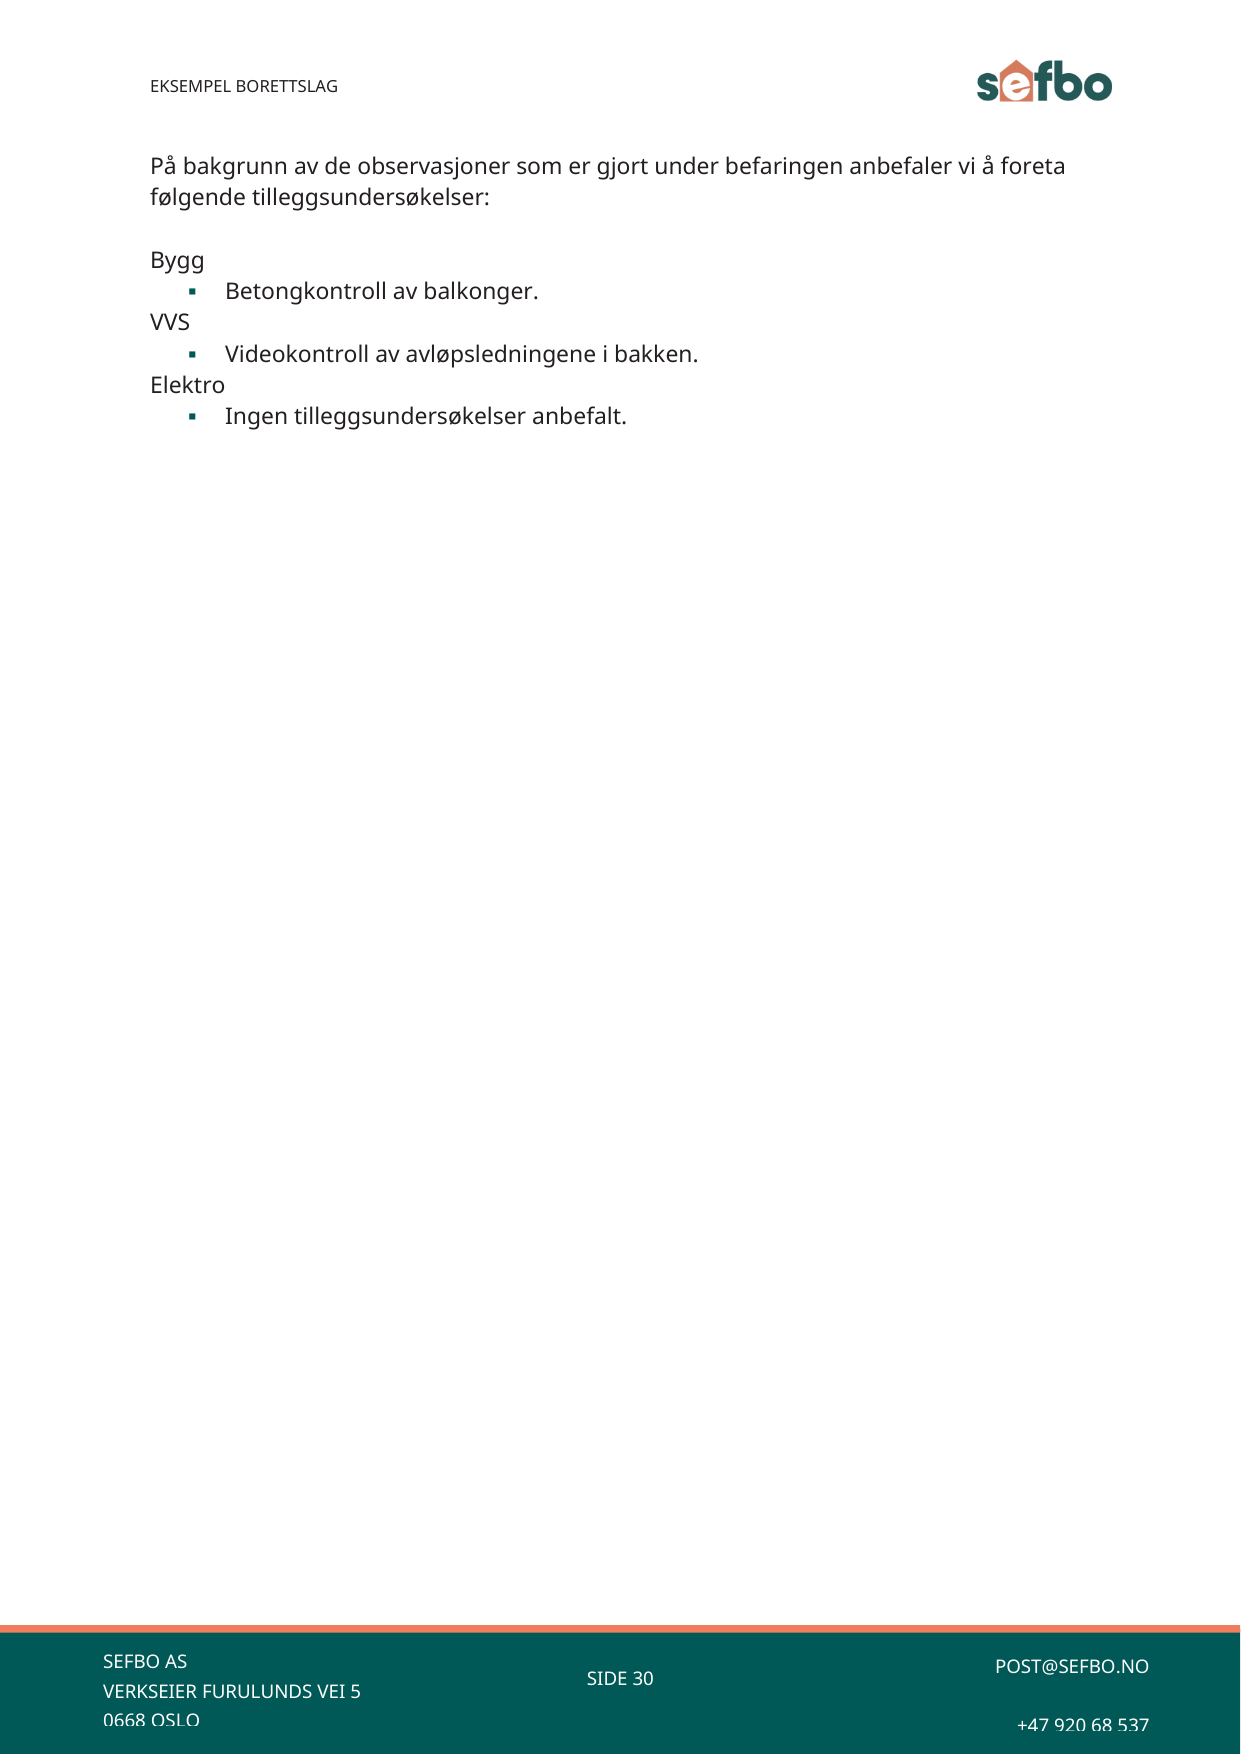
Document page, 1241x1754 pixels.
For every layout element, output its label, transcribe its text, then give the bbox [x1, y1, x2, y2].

picture [976, 59, 1113, 102]
text VVS [150, 306, 1090, 337]
text Elektro [150, 369, 1090, 400]
list Betongkontroll av balkonger. [187, 275, 1090, 306]
list Videokontroll av avløpsledningene i bakken. [187, 337, 1090, 369]
list Ingen tilleggsundersøkelser anbefalt. [187, 400, 1090, 431]
text På bakgrunn av de observasjoner som er gjort under befaringen anbefaler vi å foreta følgende tilleggsundersøkelser: [150, 150, 1090, 212]
text Bygg [150, 244, 1090, 275]
